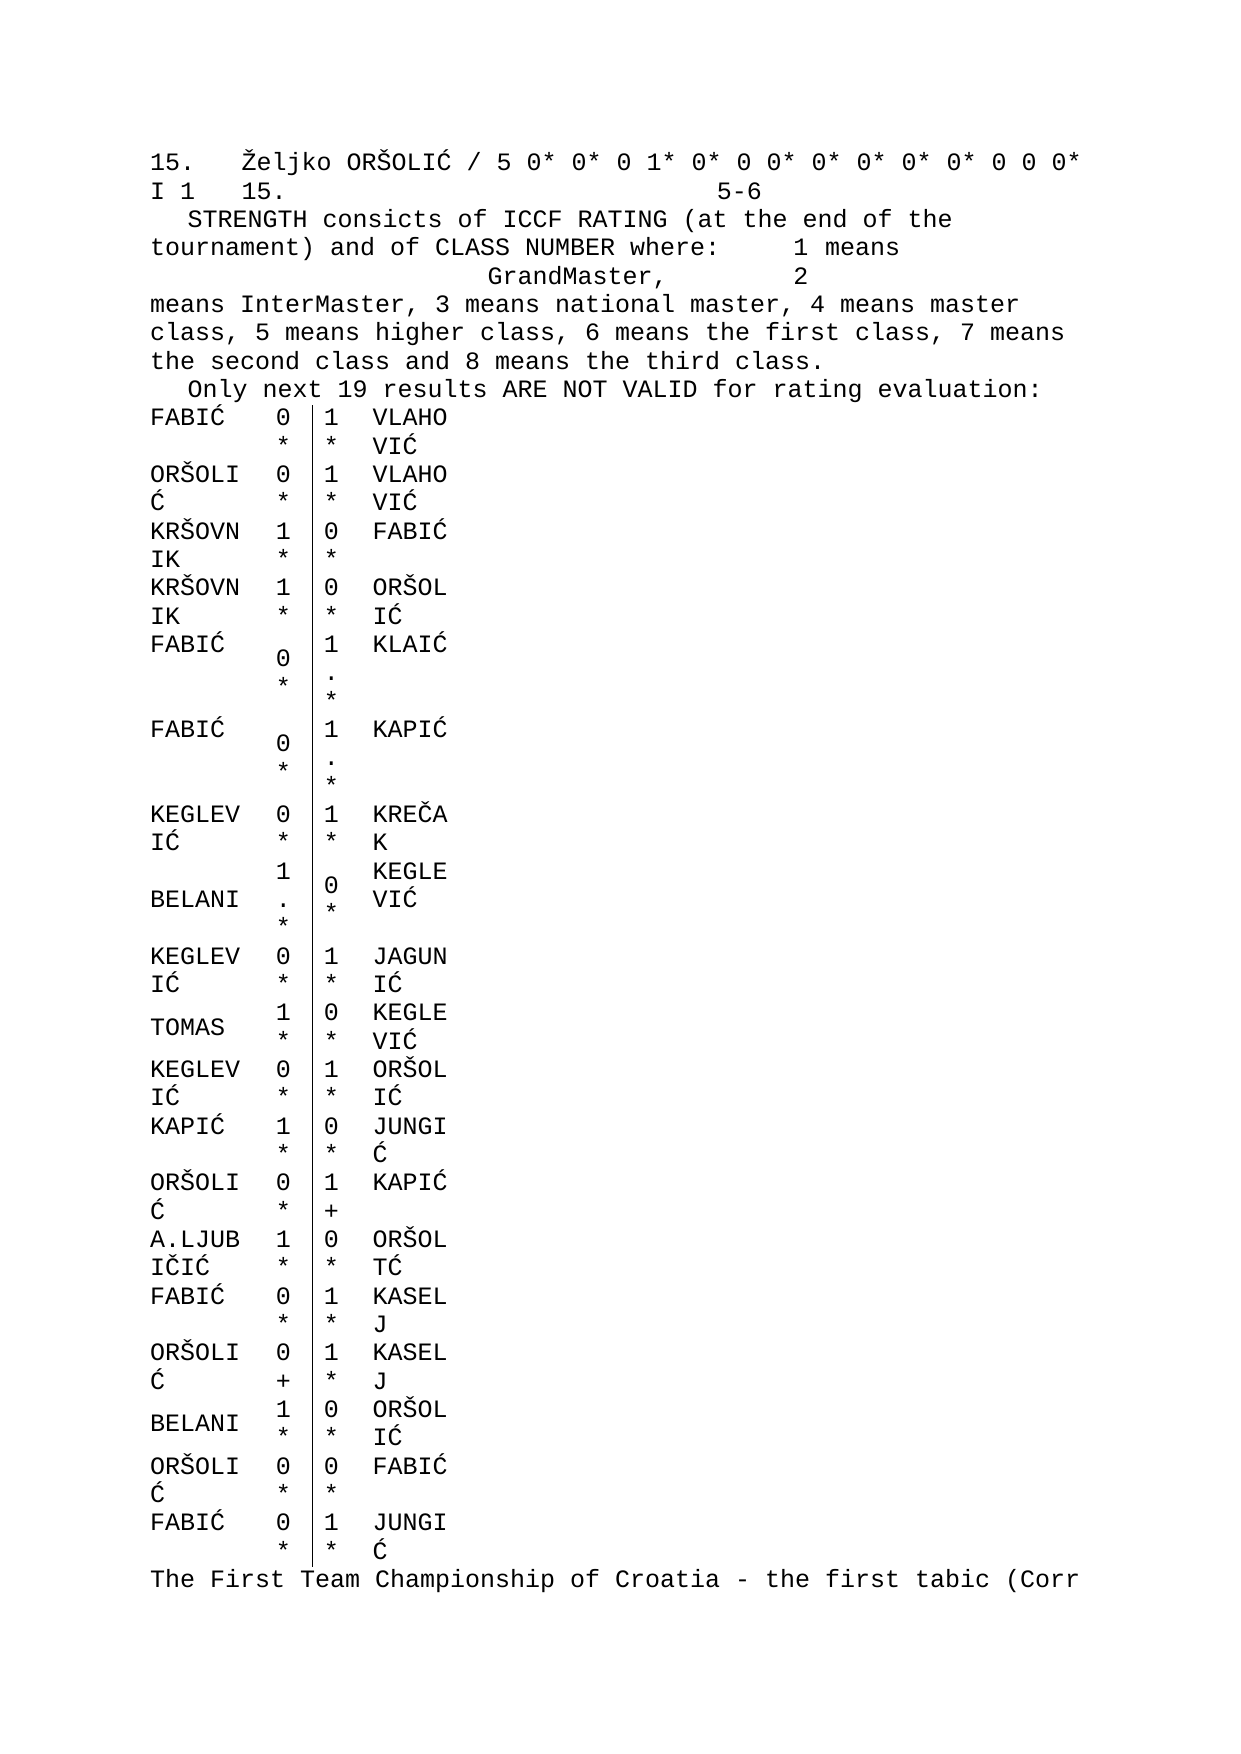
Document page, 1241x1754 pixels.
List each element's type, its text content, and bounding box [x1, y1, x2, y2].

text STRENGTH consicts of ICCF RATING (at the end of the tournament) and of CLASS NUMBER where: 1 means GrandMaster, 2 [150, 207, 1090, 292]
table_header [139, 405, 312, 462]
text 15. Željko ORŠOLIĆ / 5 0* 0* 0 1* 0* 0 0* 0* 0* 0* 0* 0 0 0* I 1 15. 5-6 [150, 150, 1090, 207]
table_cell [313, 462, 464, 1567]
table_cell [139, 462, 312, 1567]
text Only next 19 results ARE NOT VALID for rating evaluation: [150, 377, 1090, 405]
text means InterMaster, 3 means national master, 4 means master class, 5 means higher class, 6 means the first class, 7 means the second class and 8 means the third class. [150, 292, 1090, 377]
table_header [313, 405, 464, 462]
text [150, 1567, 1090, 1595]
